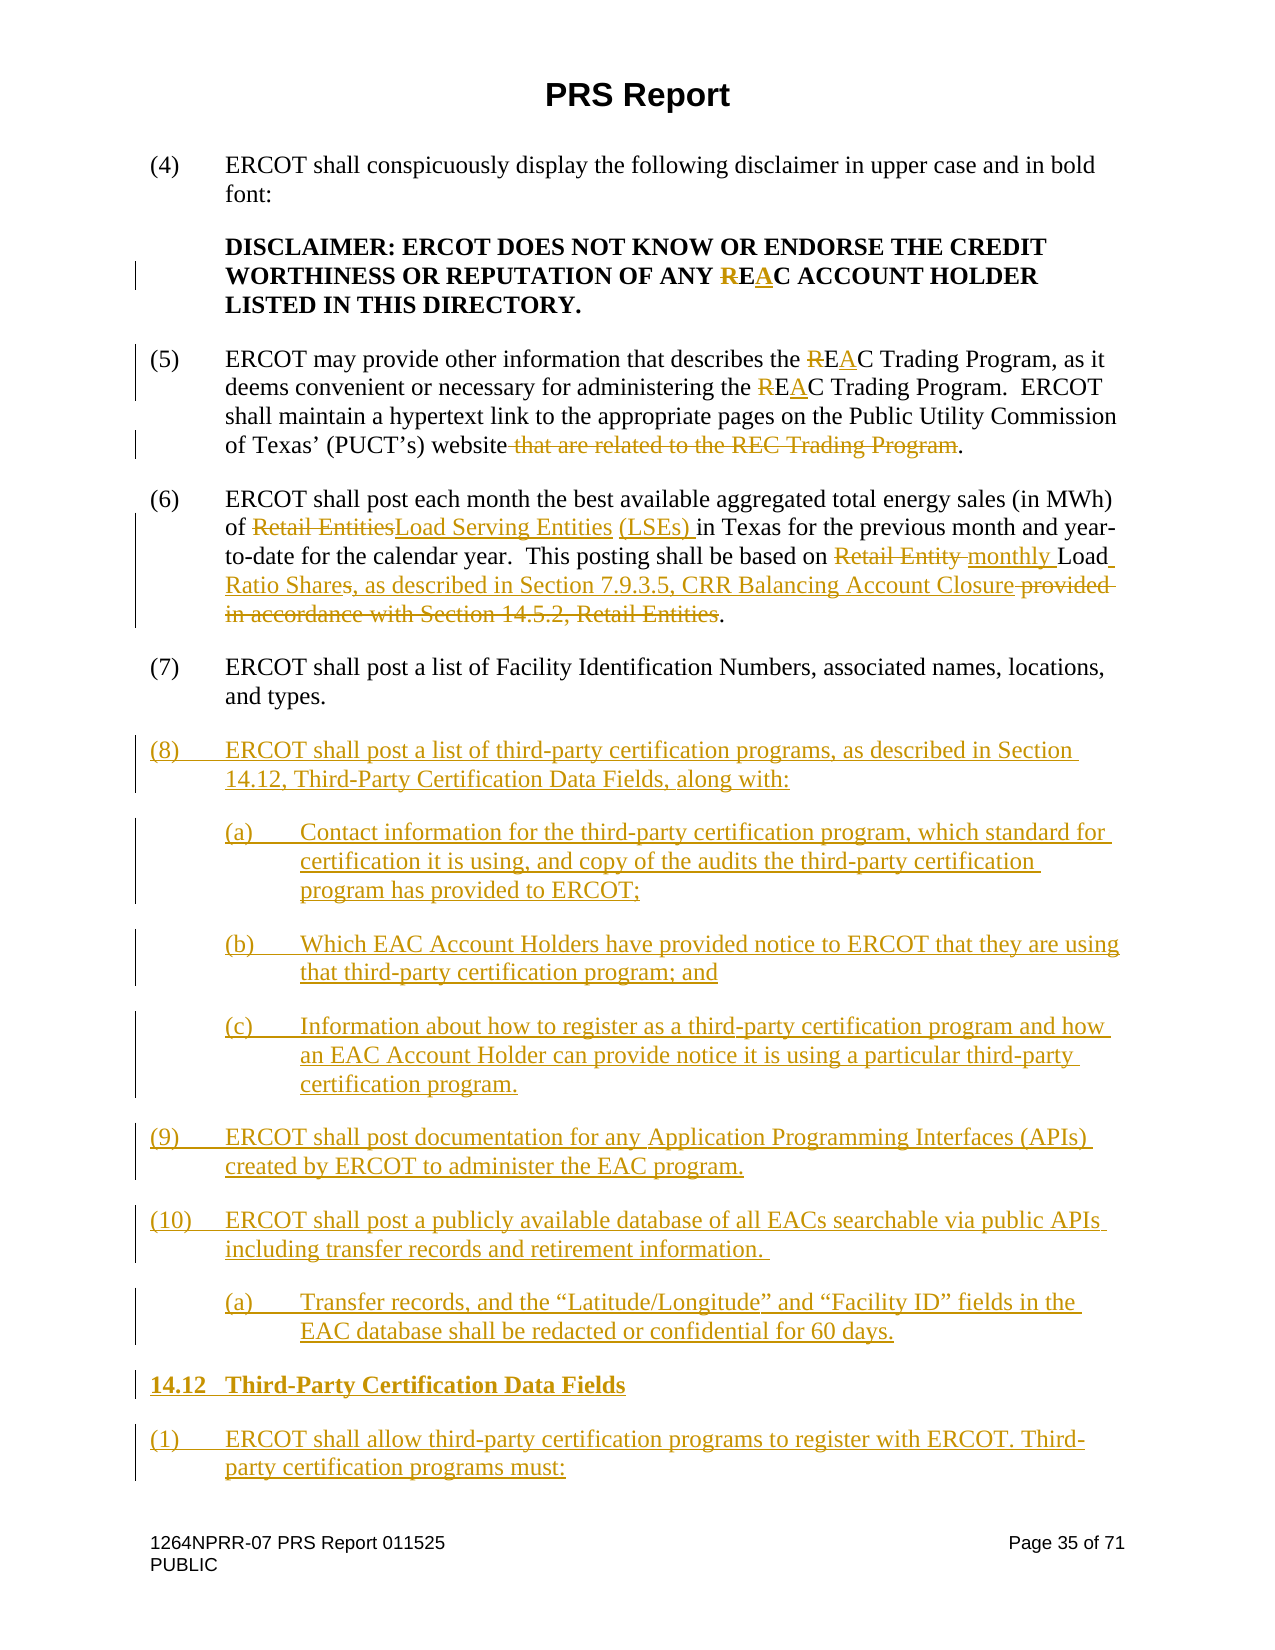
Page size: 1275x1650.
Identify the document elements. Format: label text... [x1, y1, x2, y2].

text (6) ERCOT shall post each month the best available aggregated total energy sales (in MWh) of in Texas for the previous month and year-to-date for the calendar year. This posting shall be based on Load. [150, 484, 1125, 627]
text (7) ERCOT shall post a list of Facility Identification Numbers, associated names, locations, and types. [150, 652, 1125, 710]
text (4) ERCOT shall conspicuously display the following disclaimer in upper case and in bold font: [150, 150, 1125, 207]
text DISCLAIMER: ERCOT DOES NOT KNOW OR ENDORSE THE CREDIT WORTHINESS OR REPUTATION OF ANY EC ACCOUNT HOLDER LISTED IN THIS DIRECTORY. [225, 232, 1125, 319]
text (5) ERCOT may provide other information that describes the EC Trading Program, as it deems convenient or necessary for administering the EC Trading Program. ERCOT shall maintain a hypertext link to the appropriate pages on the Public Utility Commission of Texas’ (PUCT’s) website. [150, 344, 1125, 459]
